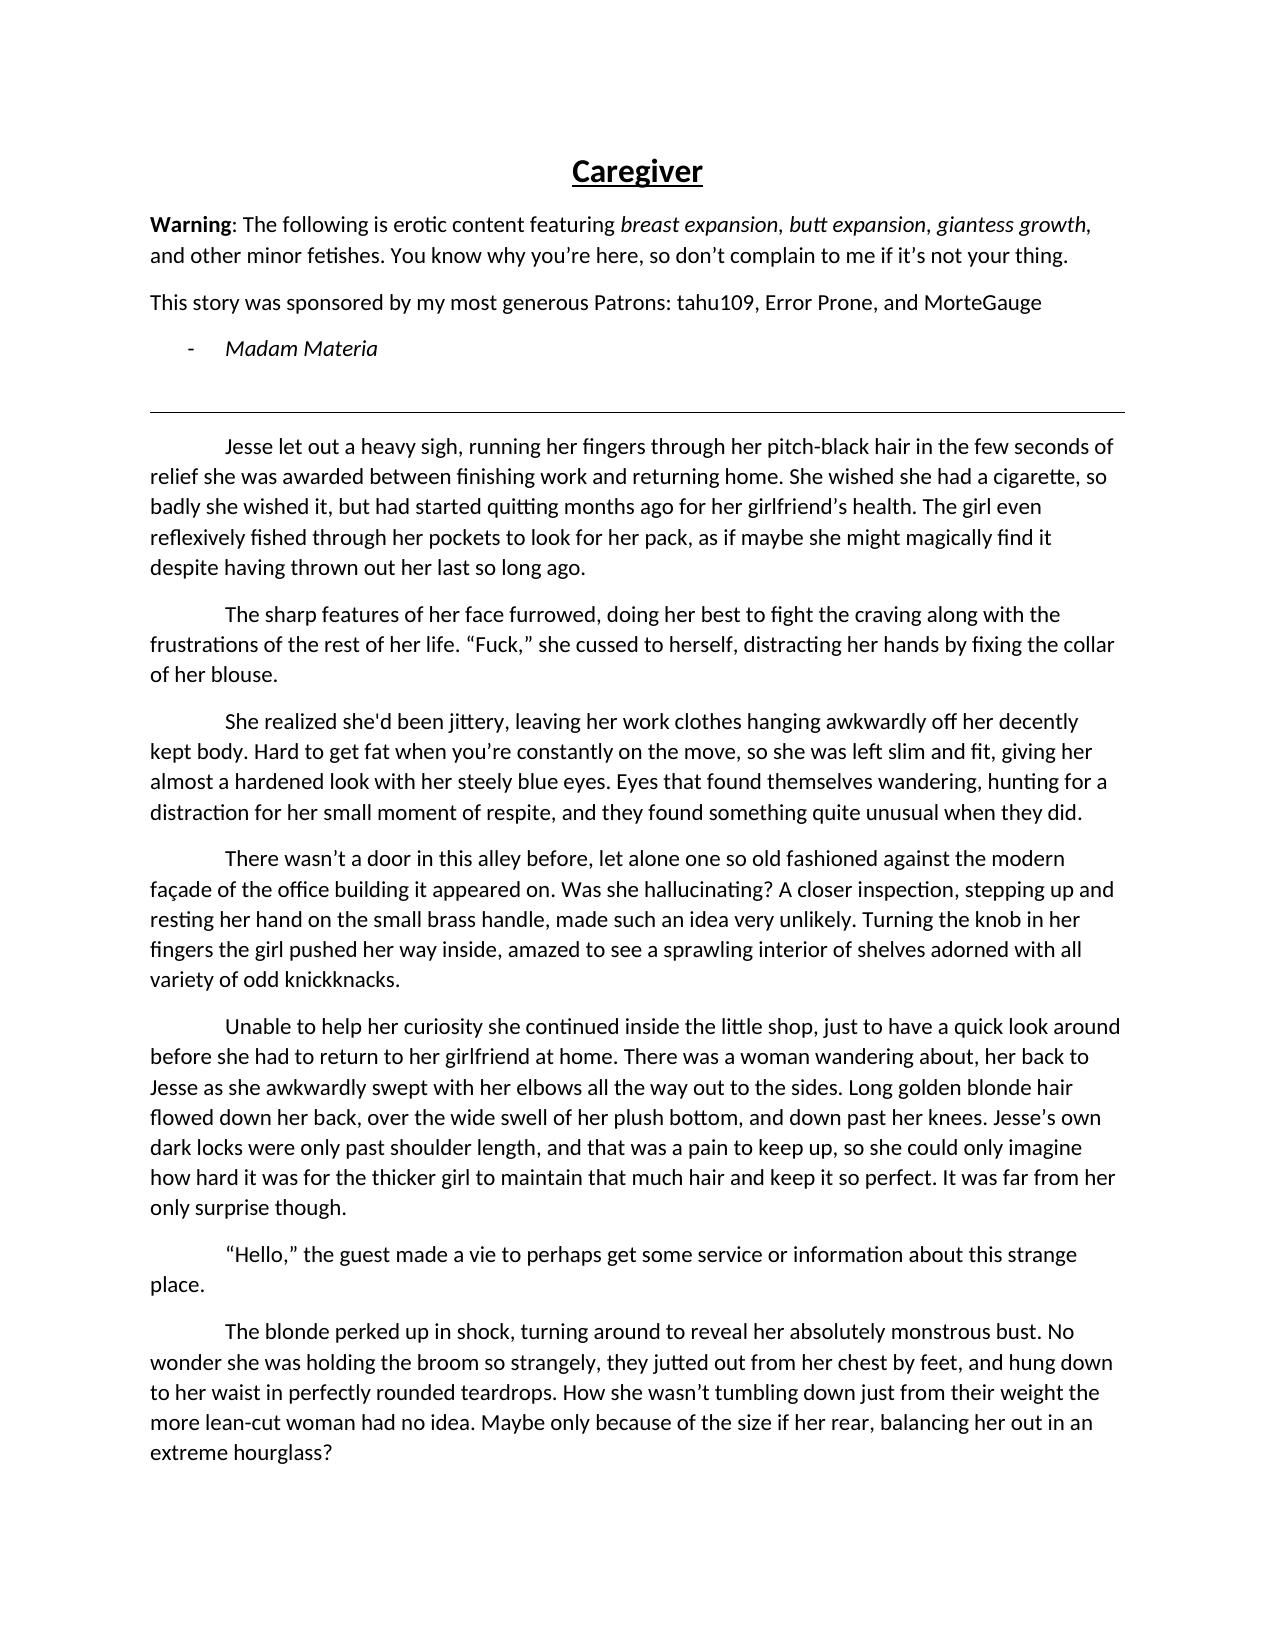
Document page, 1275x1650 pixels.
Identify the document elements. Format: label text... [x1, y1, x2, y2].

text This story was sponsored by my most generous Patrons: tahu109, Error Prone, and MorteGauge [150, 288, 1125, 316]
text There wasn’t a door in this alley before, let alone one so old fashioned against the modern façade of the office building it appeared on. Was she hallucinating? A closer inspection, stepping up and resting her hand on the small brass handle, made such an idea very unlikely. Turning the knob in her fingers the girl pushed her way inside, amazed to see a sprawling interior of shelves adorned with all variety of odd knickknacks. [150, 844, 1125, 993]
text The sharp features of her face furrowed, doing her best to fight the craving along with the frustrations of the rest of her life. “Fuck,” she cussed to herself, distracting her hands by fixing the collar of her blouse. [150, 600, 1125, 688]
text Jesse let out a heavy sigh, running her fingers through her pitch-black hair in the few seconds of relief she was awarded between finishing work and returning home. She wished she had a cigarette, so badly she wished it, but had started quitting months ago for her girlfriend’s health. The girl even reflexively fished through her pockets to look for her pack, as if maybe she might magically find it despite having thrown out her last so long ago. [150, 432, 1125, 581]
text “Hello,” the guest made a vie to perhaps get some service or information about this strange place. [150, 1240, 1125, 1298]
text Caregiver [150, 150, 1125, 191]
text Unable to help her curiosity she continued inside the little shop, just to have a quick look around before she had to return to her girlfriend at home. There was a woman wandering about, her back to Jesse as she awkwardly swept with her elbows all the way out to the sides. Long golden blonde hair flowed down her back, over the wide swell of her plush bottom, and down past her knees. Jesse’s own dark locks were only past shoulder length, and that was a pain to keep up, so she could only imagine how hard it was for the thicker girl to maintain that much hair and keep it so perfect. It was far from her only surprise though. [150, 1012, 1125, 1221]
text The blonde perked up in shock, turning around to reveal her absolutely monstrous bust. No wonder she was holding the broom so strangely, they jutted out from her chest by feet, and hung down to her waist in perfectly rounded teardrops. How she wasn’t tumbling down just from their weight the more lean-cut woman had no idea. Maybe only because of the size if her rear, balancing her out in an extreme hourglass? [150, 1317, 1125, 1466]
text Warning: The following is erotic content featuring breast expansion, butt expansion, giantess growth, and other minor fetishes. You know why you’re here, so don’t complain to me if it’s not your thing. [150, 211, 1125, 269]
list Madam Materia [187, 334, 1125, 363]
text She realized she'd been jittery, leaving her work clothes hanging awkwardly off her decently kept body. Hard to get fat when you’re constantly on the move, so she was left slim and fit, giving her almost a hardened look with her steely blue eyes. Eyes that found themselves wandering, hunting for a distraction for her small moment of respite, and they found something quite unusual when they did. [150, 707, 1125, 826]
